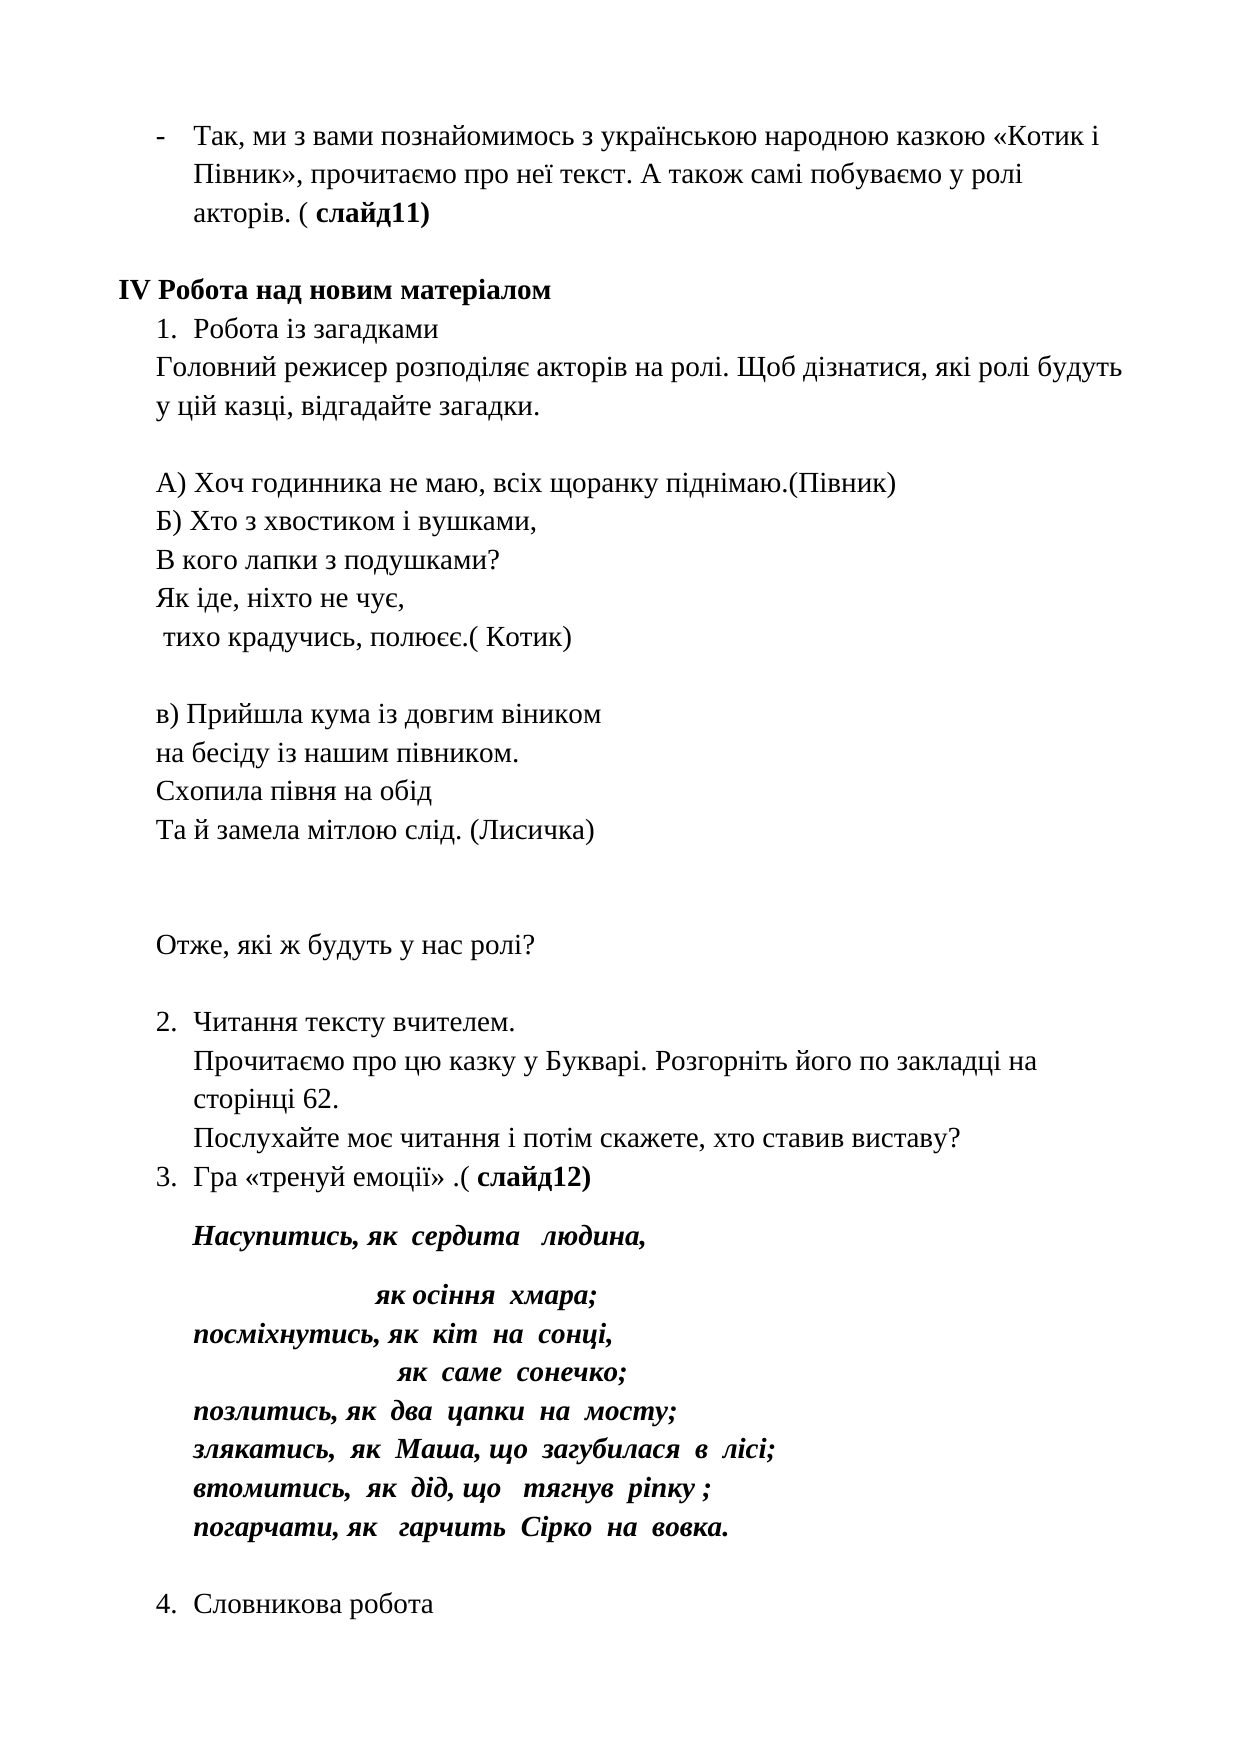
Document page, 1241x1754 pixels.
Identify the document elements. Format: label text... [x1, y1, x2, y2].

text тихо крадучись, полюєє.( Котик) [156, 619, 1128, 653]
list як осіння хмара; [193, 1277, 1128, 1311]
list Гра «тренуй емоції» .( слайд12) [156, 1159, 1128, 1192]
text Отже, які ж будуть у нас ролі? [156, 927, 1128, 961]
text Головний режисер розподіляє акторів на ролі. Щоб дізнатися, які ролі будуть у цій казці, відгадайте загадки. [156, 349, 1128, 421]
list Прочитаємо про цю казку у Букварі. Розгорніть його по закладці на сторінці 62. [193, 1043, 1128, 1115]
list Читання тексту вчителем. [156, 1004, 1128, 1038]
text Та й замела мітлою слід. (Лисичка) [156, 812, 1128, 845]
list втомитись, як дід, що тягнув ріпку ; [193, 1470, 1128, 1504]
list Послухайте моє читання і потім скажете, хто ставив виставу? [193, 1120, 1128, 1154]
list Робота із загадками [156, 311, 1128, 344]
list погарчати, як гарчить Сірко на вовка. [193, 1509, 1128, 1542]
text В кого лапки з подушками? [156, 542, 1128, 576]
list Так, ми з вами познайомимось з українською народною казкою «Котик і Півник», прочитаємо про неї текст. А також самі побуваємо у ролі акторів. ( слайд11) [156, 118, 1128, 229]
text Насупитись, як сердита людина, [156, 1218, 1128, 1252]
list як саме сонечко; [193, 1354, 1128, 1388]
text на бесіду із нашим півником. [156, 735, 1128, 768]
text Схопила півня на обід [156, 773, 1128, 807]
list позлитись, як два цапки на мосту; [193, 1393, 1128, 1427]
list посміхнутись, як кіт на сонці, [193, 1316, 1128, 1349]
text Б) Хто з хвостиком і вушками, [156, 503, 1128, 537]
text Як іде, ніхто не чує, [156, 581, 1128, 614]
text А) Хоч годинника не маю, всіх щоранку піднімаю.(Півник) [156, 465, 1128, 498]
text в) Прийшла кума із довгим віником [156, 696, 1128, 730]
list злякатись, як Маша, що загубилася в лісі; [193, 1432, 1128, 1465]
list Словникова робота [156, 1586, 1128, 1619]
list ІV Робота над новим матеріалом [118, 272, 1128, 306]
